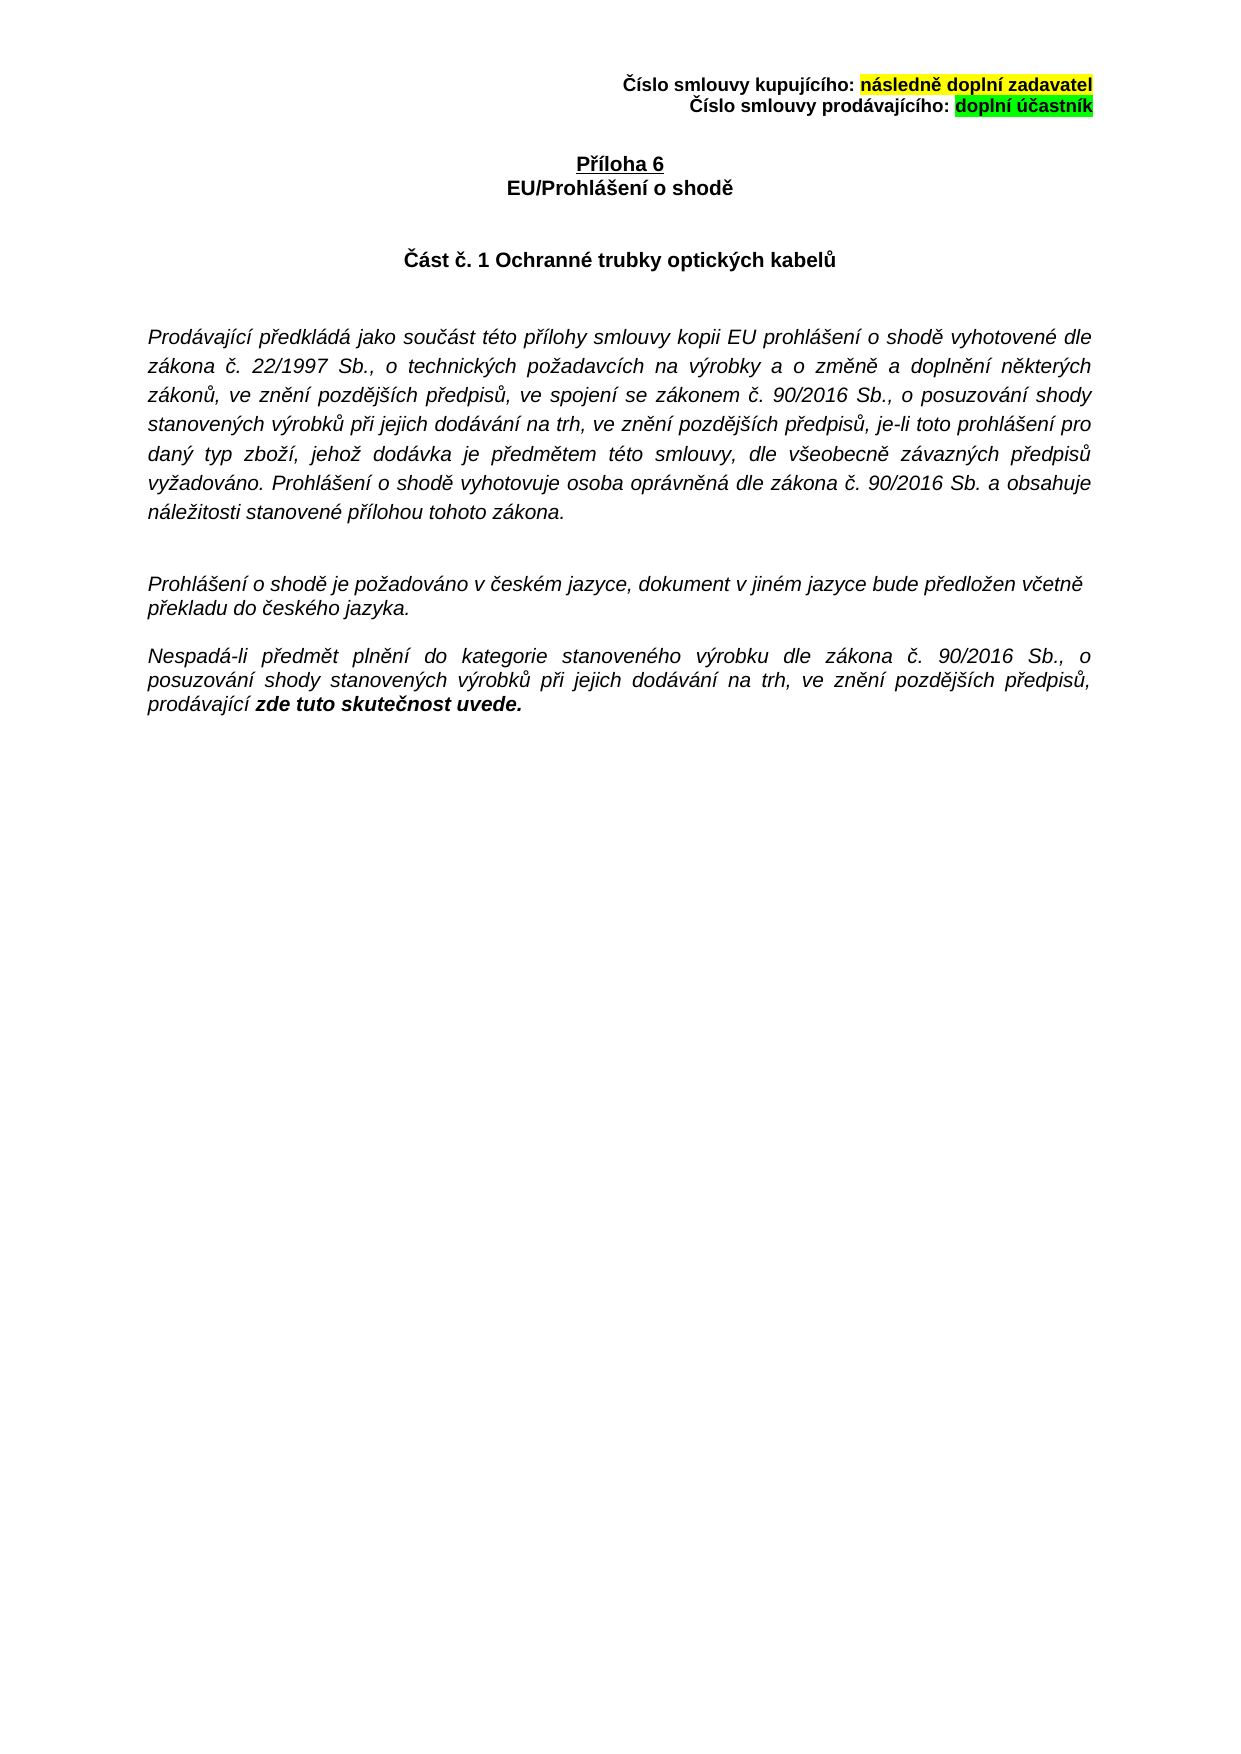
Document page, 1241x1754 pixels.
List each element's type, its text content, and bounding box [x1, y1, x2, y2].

text Příloha 6 [148, 152, 1093, 176]
text Nespadá-li předmět plnění do kategorie stanoveného výrobku dle zákona č. 90/2016 Sb., o posuzování shody stanovených výrobků při jejich dodávání na trh, ve znění pozdějších předpisů, prodávající zde tuto skutečnost uvede. [148, 643, 1093, 715]
text Prodávající předkládá jako součást této přílohy smlouvy kopii EU prohlášení o shodě vyhotovené dle zákona č. 22/1997 Sb., o technických požadavcích na výrobky a o změně a doplnění některých zákonů, ve znění pozdějších předpisů, ve spojení se zákonem č. 90/2016 Sb., o posuzování shody stanovených výrobků při jejich dodávání na trh, ve znění pozdějších předpisů, je-li toto prohlášení pro daný typ zboží, jehož dodávka je předmětem této smlouvy, dle všeobecně závazných předpisů vyžadováno. Prohlášení o shodě vyhotovuje osoba oprávněná dle zákona č. 90/2016 Sb. a obsahuje náležitosti stanovené přílohou tohoto zákona. [148, 319, 1093, 524]
text Prohlášení o shodě je požadováno v českém jazyce, dokument v jiném jazyce bude předložen včetně překladu do českého jazyka. [148, 572, 1093, 619]
text EU/Prohlášení o shodě [148, 176, 1093, 200]
text Část č. 1 Ochranné trubky optických kabelů [148, 248, 1093, 272]
